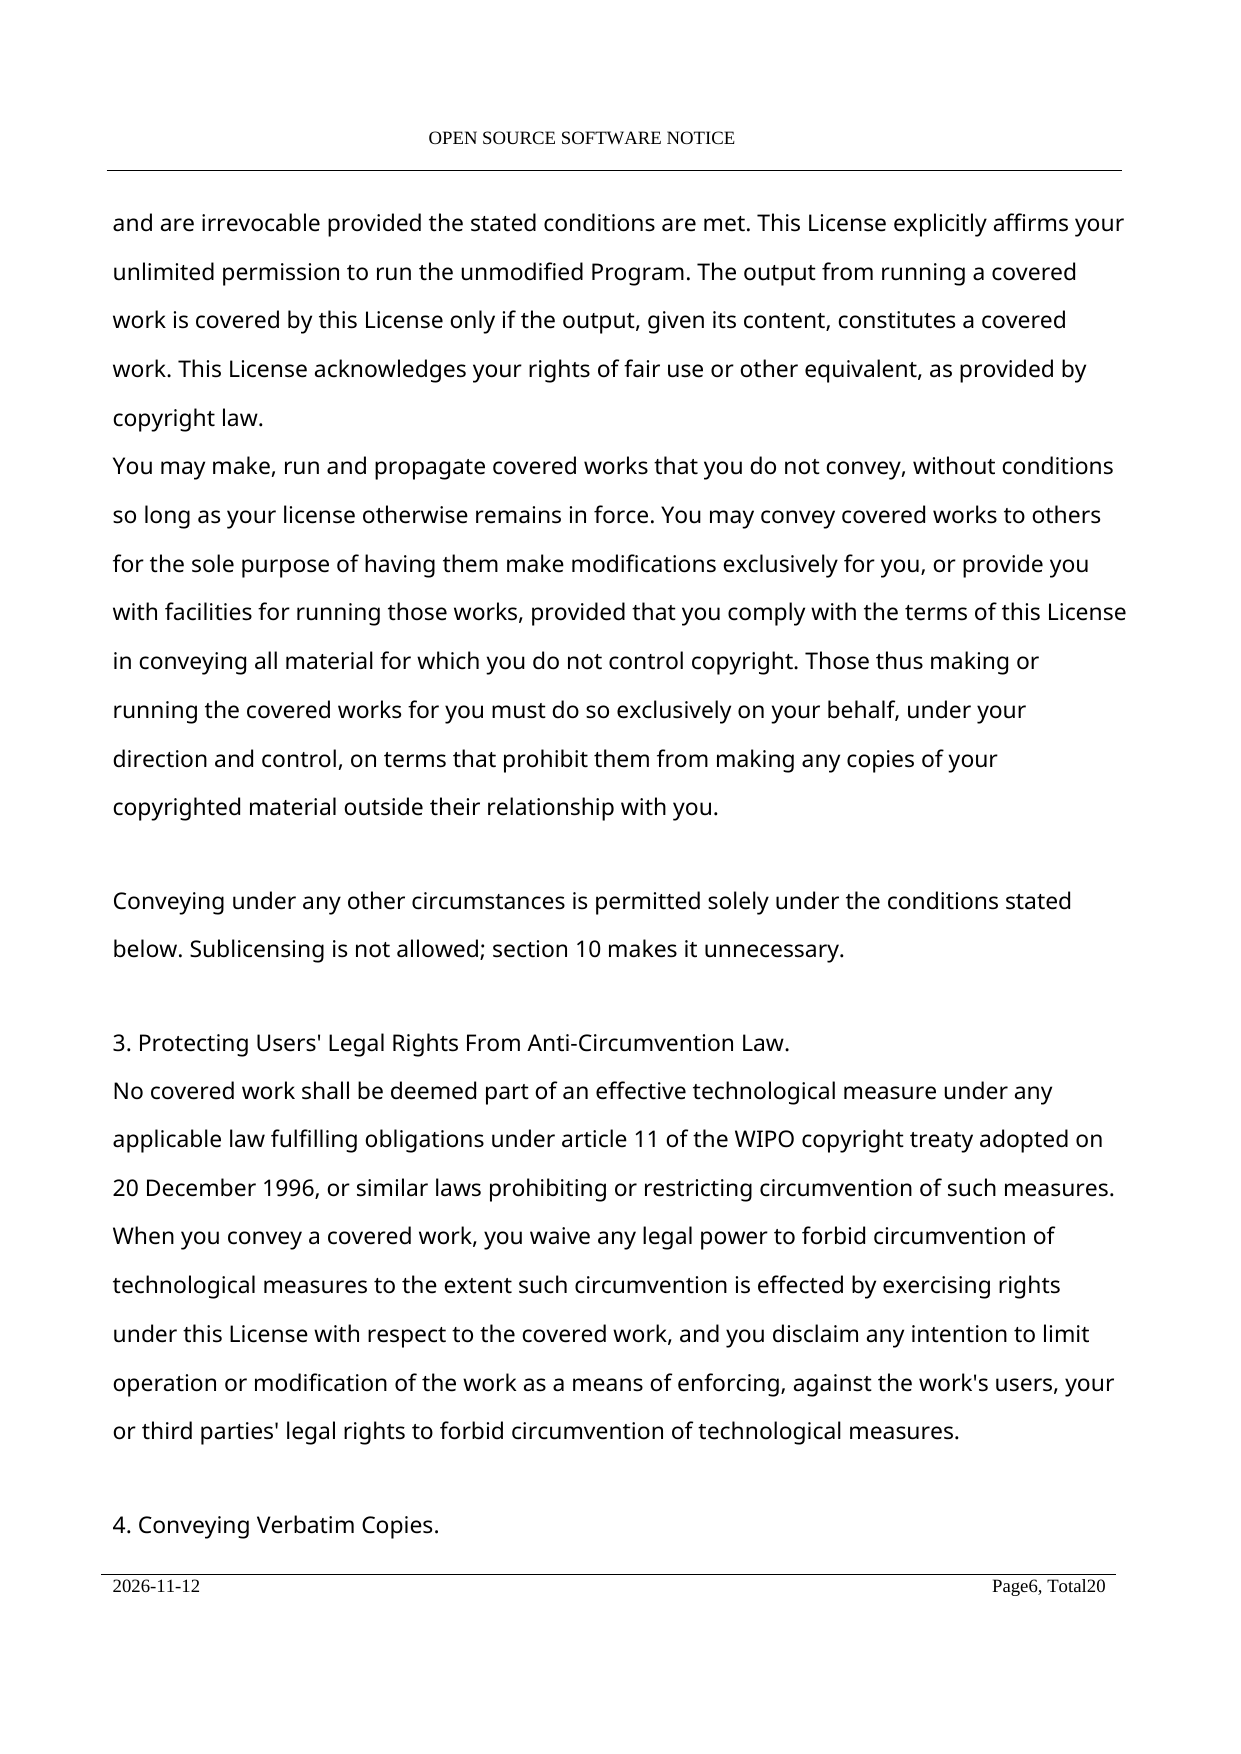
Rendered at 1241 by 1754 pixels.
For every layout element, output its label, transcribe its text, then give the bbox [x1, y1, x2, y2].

text You may make, run and propagate covered works that you do not convey, without conditions so long as your license otherwise remains in force. You may convey covered works to others for the sole purpose of having them make modifications exclusively for you, or provide you with facilities for running those works, provided that you comply with the terms of this License in conveying all material for which you do not control copyright. Those thus making or running the covered works for you must do so exclusively on your behalf, under your direction and control, on terms that prohibit them from making any copies of your copyrighted material outside their relationship with you. [112, 449, 1128, 823]
text 3. Protecting Users' Legal Rights From Anti-Circumvention Law. [112, 1026, 1128, 1058]
text When you convey a covered work, you waive any legal power to forbid circumvention of technological measures to the extent such circumvention is effected by exercising rights under this License with respect to the covered work, and you disclaim any intention to limit operation or modification of the work as a means of enforcing, against the work's users, your or third parties' legal rights to forbid circumvention of technological measures. [112, 1220, 1128, 1447]
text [112, 206, 1128, 434]
text Conveying under any other circumstances is permitted solely under the conditions stated below. Sublicensing is not allowed; section 10 makes it unnecessary. [112, 884, 1128, 965]
text 4. Conveying Verbatim Copies. [112, 1508, 1128, 1540]
text No covered work shall be deemed part of an effective technological measure under any applicable law fulfilling obligations under article 11 of the WIPO copyright treaty adopted on 20 December 1996, or similar laws prohibiting or restricting circumvention of such measures. [112, 1074, 1128, 1204]
